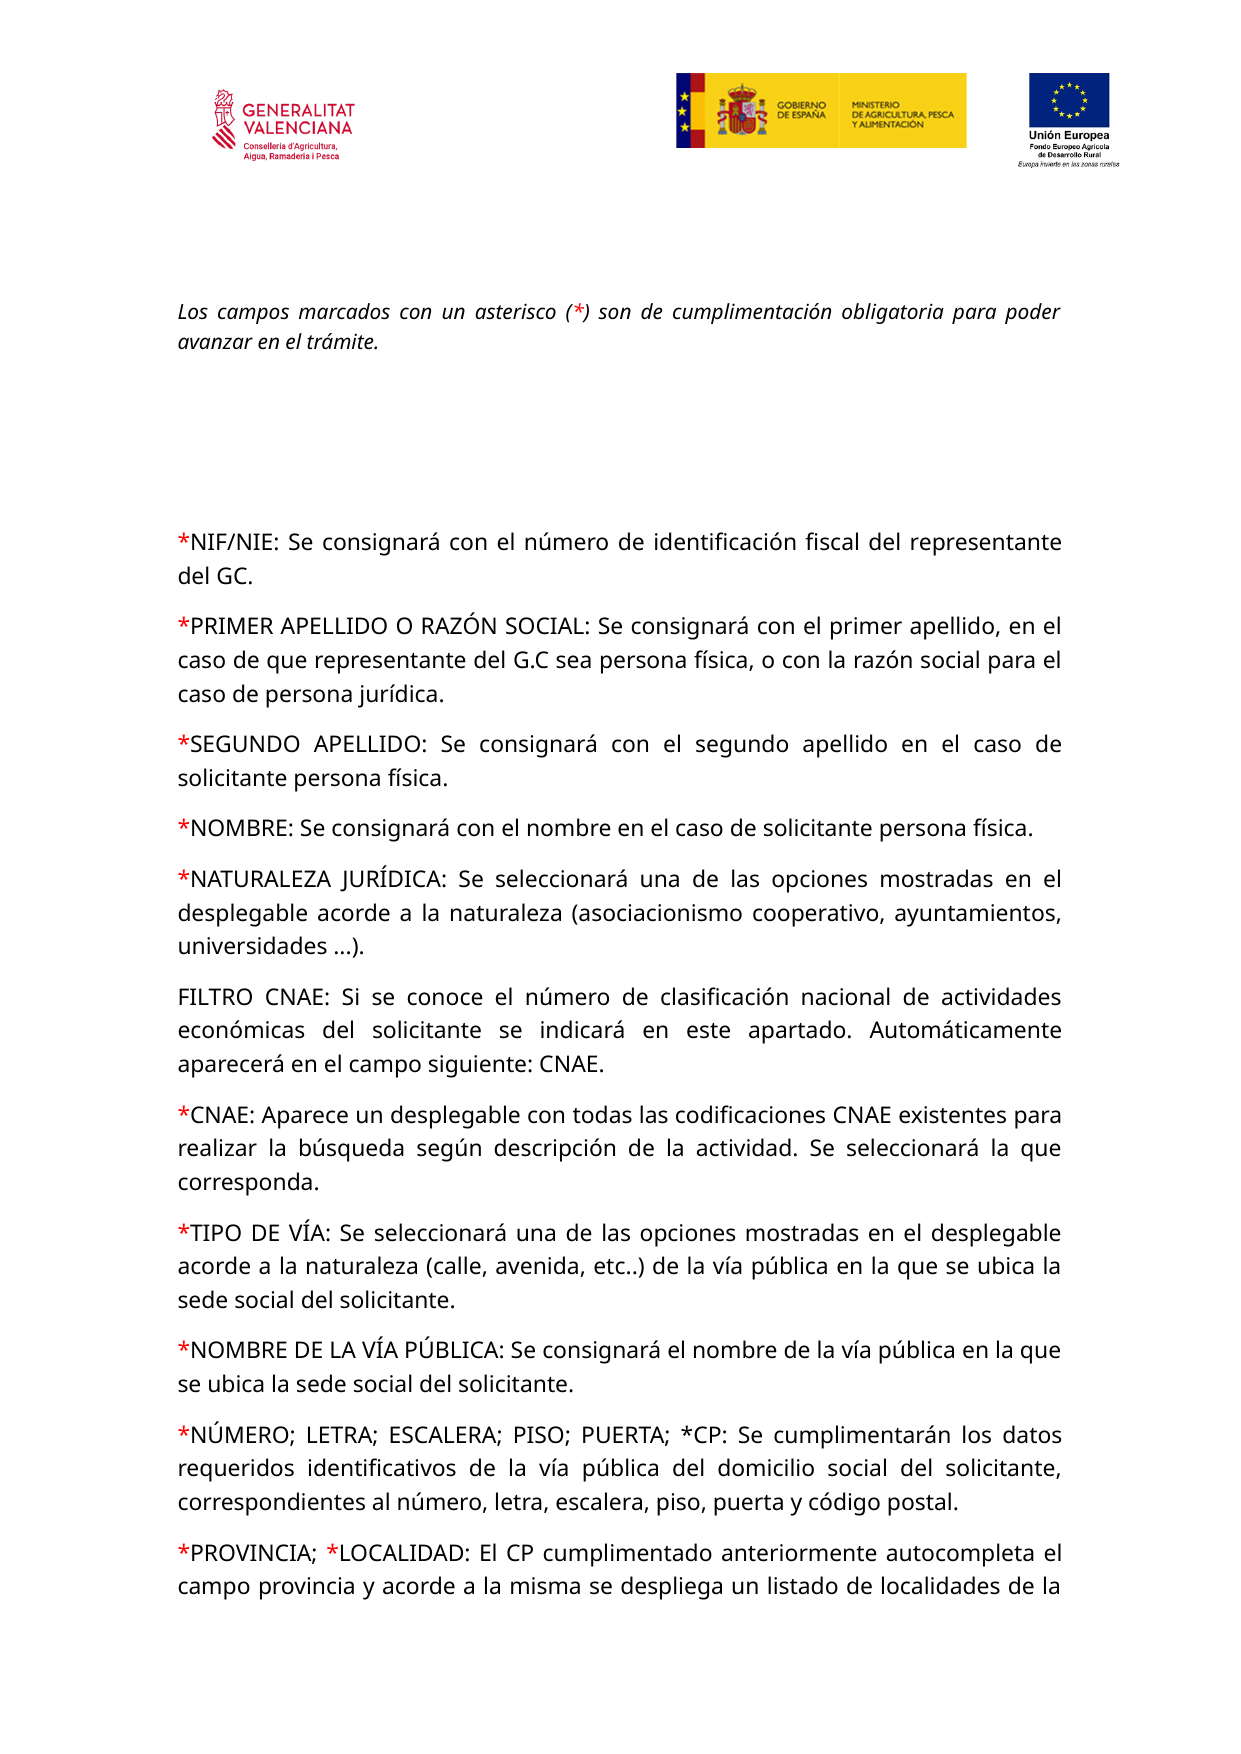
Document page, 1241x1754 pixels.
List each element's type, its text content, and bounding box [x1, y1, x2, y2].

text *NATURALEZA JURÍDICA: Se seleccionará una de las opciones mostradas en el desplegable acorde a la naturaleza (asociacionismo cooperativo, ayuntamientos, universidades ...). [177, 863, 1063, 961]
text *TIPO DE VÍA: Se seleccionará una de las opciones mostradas en el desplegable acorde a la naturaleza (calle, avenida, etc..) de la vía pública en la que se ubica la sede social del solicitante. [177, 1216, 1063, 1315]
text *SEGUNDO APELLIDO: Se consignará con el segundo apellido en el caso de solicitante persona física. [177, 728, 1063, 793]
picture [676, 73, 967, 148]
text *PRIMER APELLIDO O RAZÓN SOCIAL: Se consignará con el primer apellido, en el caso de que representante del G.C sea persona física, o con la razón social para el caso de persona jurídica. [177, 610, 1063, 709]
text *NÚMERO; LETRA; ESCALERA; PISO; PUERTA; *CP: Se cumplimentarán los datos requeridos identificativos de la vía pública del domicilio social del solicitante, correspondientes al número, letra, escalera, piso, puerta y código postal. [177, 1418, 1063, 1517]
text Los campos marcados con un asterisco (*) son de cumplimentación obligatoria para poder avanzar en el trámite. [177, 297, 1063, 356]
picture [177, 73, 407, 196]
text *NIF/NIE: Se consignará con el número de identificación fiscal del representante del GC. [177, 526, 1063, 591]
text *NOMBRE: Se consignará con el nombre en el caso de solicitante persona física. [177, 812, 1063, 843]
text *CNAE: Aparece un desplegable con todas las codificaciones CNAE existentes para realizar la búsqueda según descripción de la actividad. Se seleccionará la que corresponda. [177, 1098, 1063, 1197]
text *NOMBRE DE LA VÍA PÚBLICA: Se consignará el nombre de la vía pública en la que se ubica la sede social del solicitante. [177, 1334, 1063, 1399]
text FILTRO CNAE: Si se conoce el número de clasificación nacional de actividades económicas del solicitante se indicará en este apartado. Automáticamente aparecerá en el campo siguiente: CNAE. [177, 981, 1063, 1079]
picture [1016, 73, 1121, 172]
